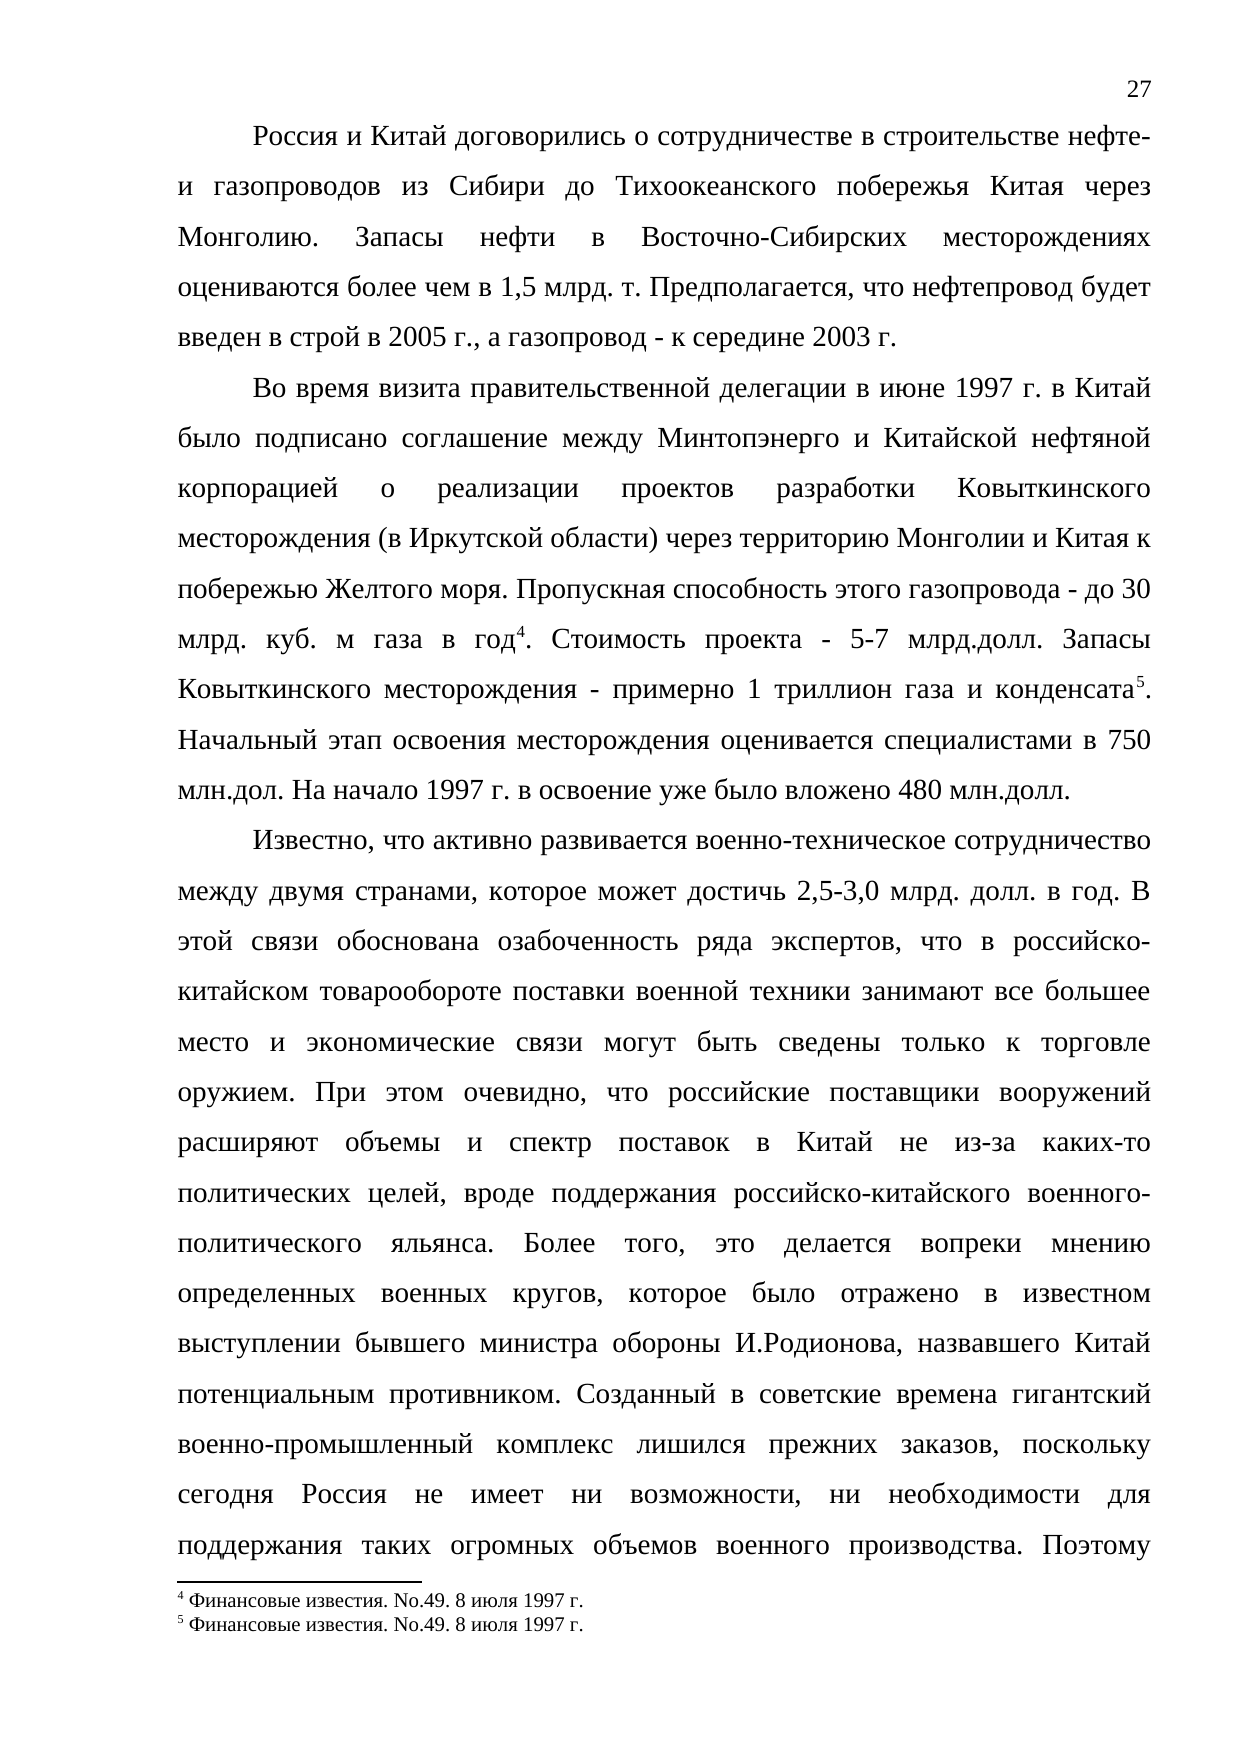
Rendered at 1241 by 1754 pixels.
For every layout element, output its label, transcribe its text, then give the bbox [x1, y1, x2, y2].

text Россия и Китай договорились о сотрудничестве в строительстве нефте- и газопроводов из Сибири до Тихоокеанского побережья Китая через Монголию. Запасы нефти в Восточно-Сибирских месторождениях оцениваются более чем в 1,5 млрд. т. Предполагается, что нефтепровод будет введен в строй в ., а газопровод - к середине . [177, 118, 1152, 353]
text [177, 822, 1152, 1560]
text Во время визита правительственной делегации в июне . в Китай было подписано соглашение между Минтопэнерго и Китайской нефтяной корпорацией о реализации проектов разработки Ковыткинского месторождения (в Иркутской области) через территорию Монголии и Китая к побережью Желтого моря. Пропускная способность этого газопровода - до 30 млрд. куб. м газа в год. Стоимость проекта - 5-7 млрд.долл. Запасы Ковыткинского месторождения - примерно 1 триллион газа и конденсата. Начальный этап освоения месторождения оценивается специалистами в 750 млн.дол. На начало . в освоение уже было вложено 480 млн.долл. [177, 370, 1152, 806]
